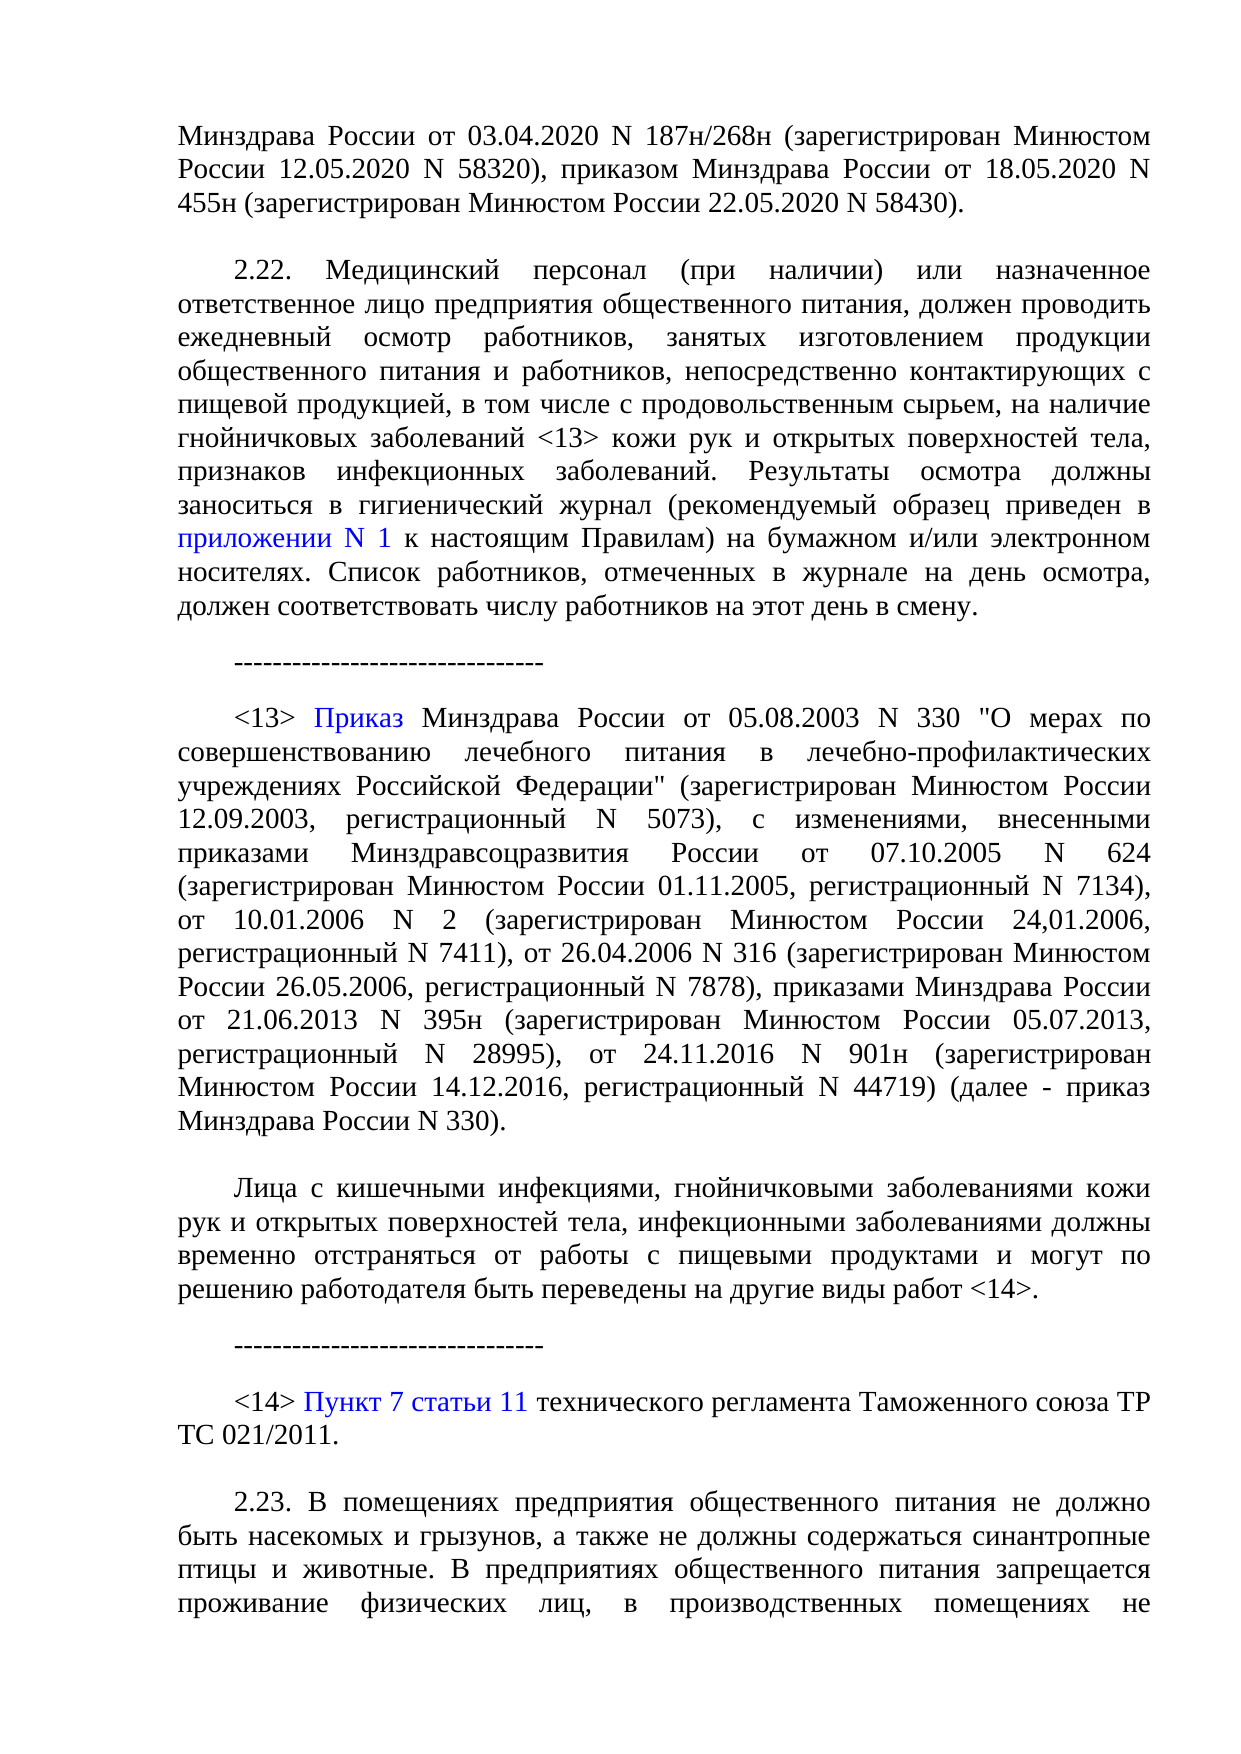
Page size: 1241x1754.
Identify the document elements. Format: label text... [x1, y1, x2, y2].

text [177, 118, 1152, 219]
text Лица с кишечными инфекциями, гнойничковыми заболеваниями кожи рук и открытых поверхностей тела, инфекционными заболеваниями должны временно отстраняться от работы с пищевыми продуктами и могут по решению работодателя быть переведены на другие виды работ <14>. [177, 1170, 1152, 1304]
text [177, 1484, 1152, 1618]
text -------------------------------- [177, 644, 1152, 678]
text -------------------------------- [177, 1327, 1152, 1361]
text <13> Приказ Минздрава России от 05.08.2003 N 330 "О мерах по совершенствованию лечебного питания в лечебно-профилактических учреждениях Российской Федерации" (зарегистрирован Минюстом России 12.09.2003, регистрационный N 5073), с изменениями, внесенными приказами Минздравсоцразвития России от 07.10.2005 N 624 (зарегистрирован Минюстом России 01.11.2005, регистрационный N 7134), от 10.01.2006 N 2 (зарегистрирован Минюстом России 24,01.2006, регистрационный N 7411), от 26.04.2006 N 316 (зарегистрирован Минюстом России 26.05.2006, регистрационный N 7878), приказами Минздрава России от 21.06.2013 N 395н (зарегистрирован Минюстом России 05.07.2013, регистрационный N 28995), от 24.11.2016 N 901н (зарегистрирован Минюстом России 14.12.2016, регистрационный N 44719) (далее - приказ Минздрава России N 330). [177, 701, 1152, 1137]
text 2.22. Медицинский персонал (при наличии) или назначенное ответственное лицо предприятия общественного питания, должен проводить ежедневный осмотр работников, занятых изготовлением продукции общественного питания и работников, непосредственно контактирующих с пищевой продукцией, в том числе с продовольственным сырьем, на наличие гнойничковых заболеваний <13> кожи рук и открытых поверхностей тела, признаков инфекционных заболеваний. Результаты осмотра должны заноситься в гигиенический журнал (рекомендуемый образец приведен в приложении N 1 к настоящим Правилам) на бумажном и/или электронном носителях. Список работников, отмеченных в журнале на день осмотра, должен соответствовать числу работников на этот день в смену. [177, 252, 1152, 621]
text <14> Пункт 7 статьи 11 технического регламента Таможенного союза ТР ТС 021/2011. [177, 1384, 1152, 1451]
